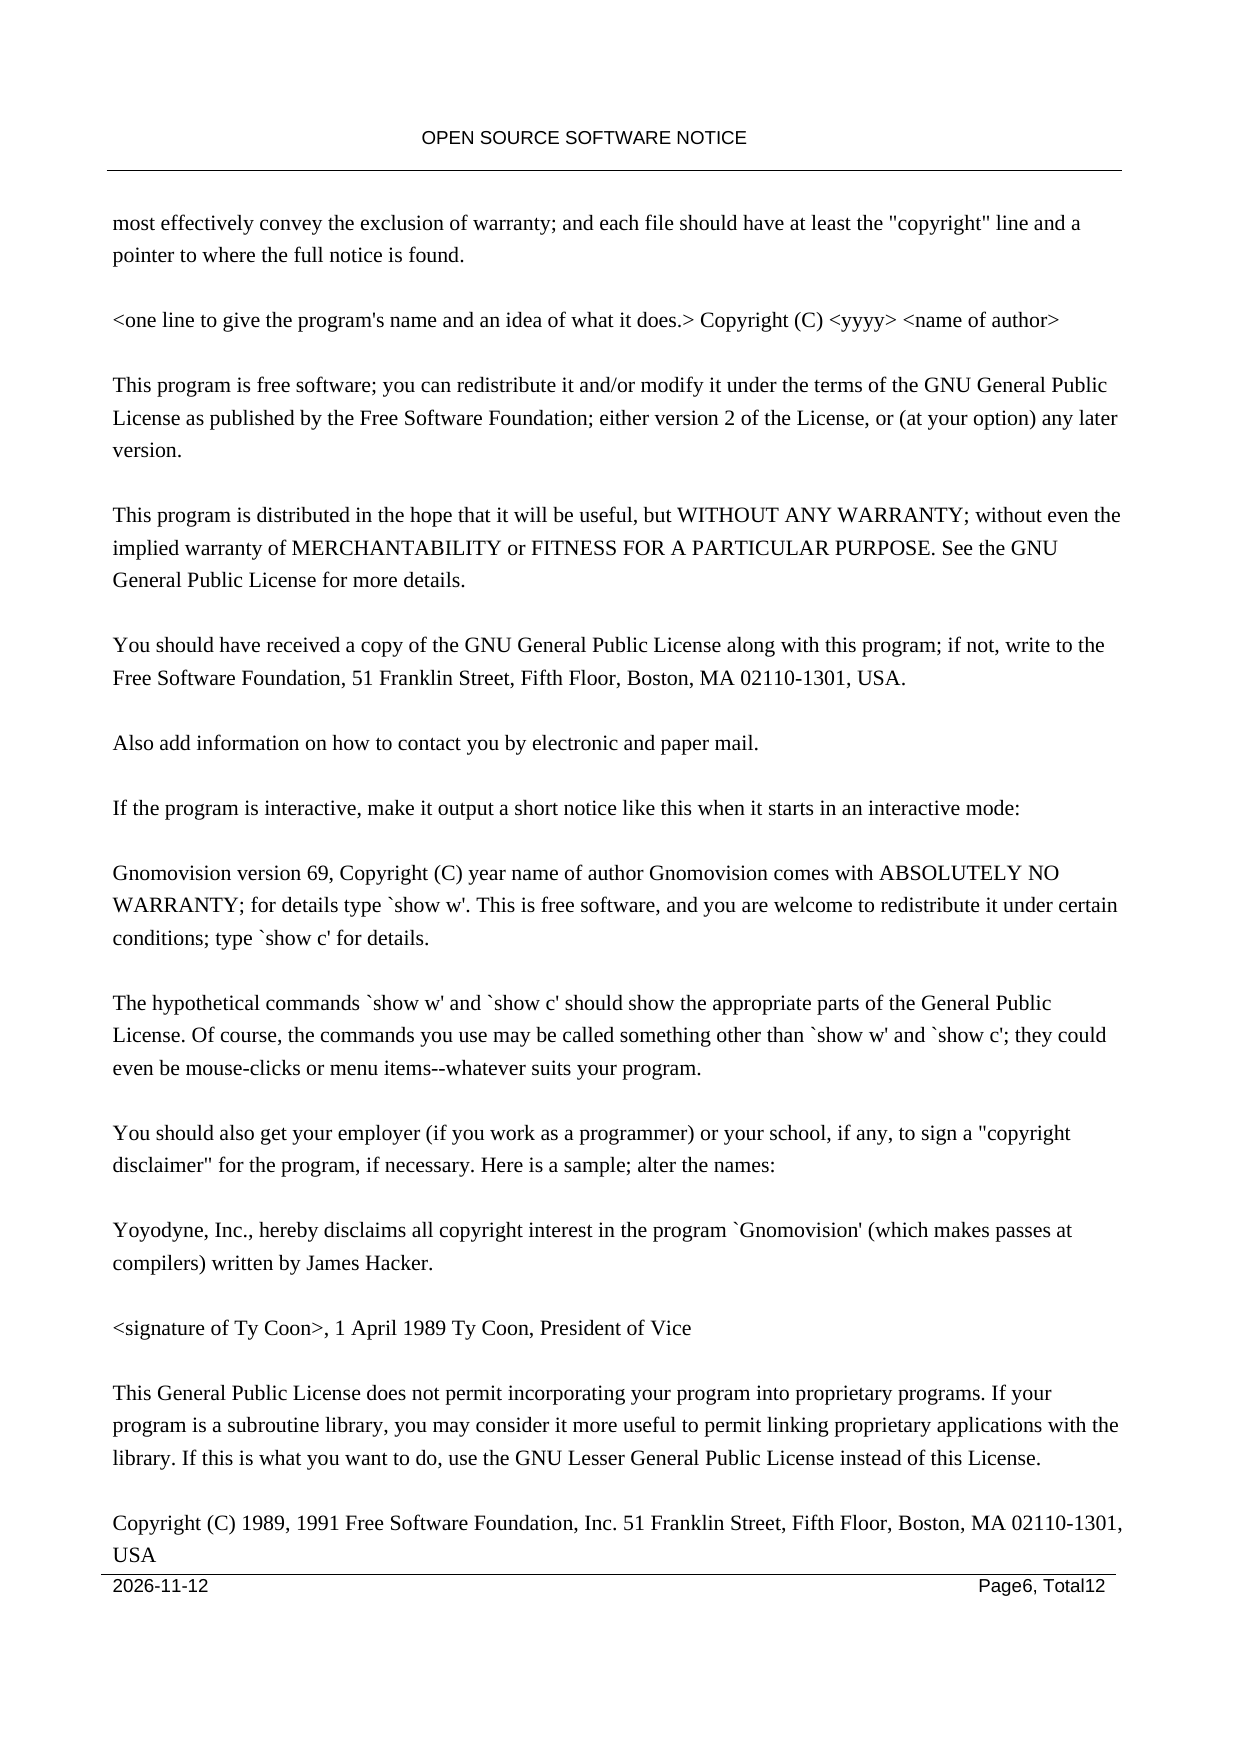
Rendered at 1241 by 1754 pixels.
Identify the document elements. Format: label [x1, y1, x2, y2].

text [112, 206, 1128, 1571]
